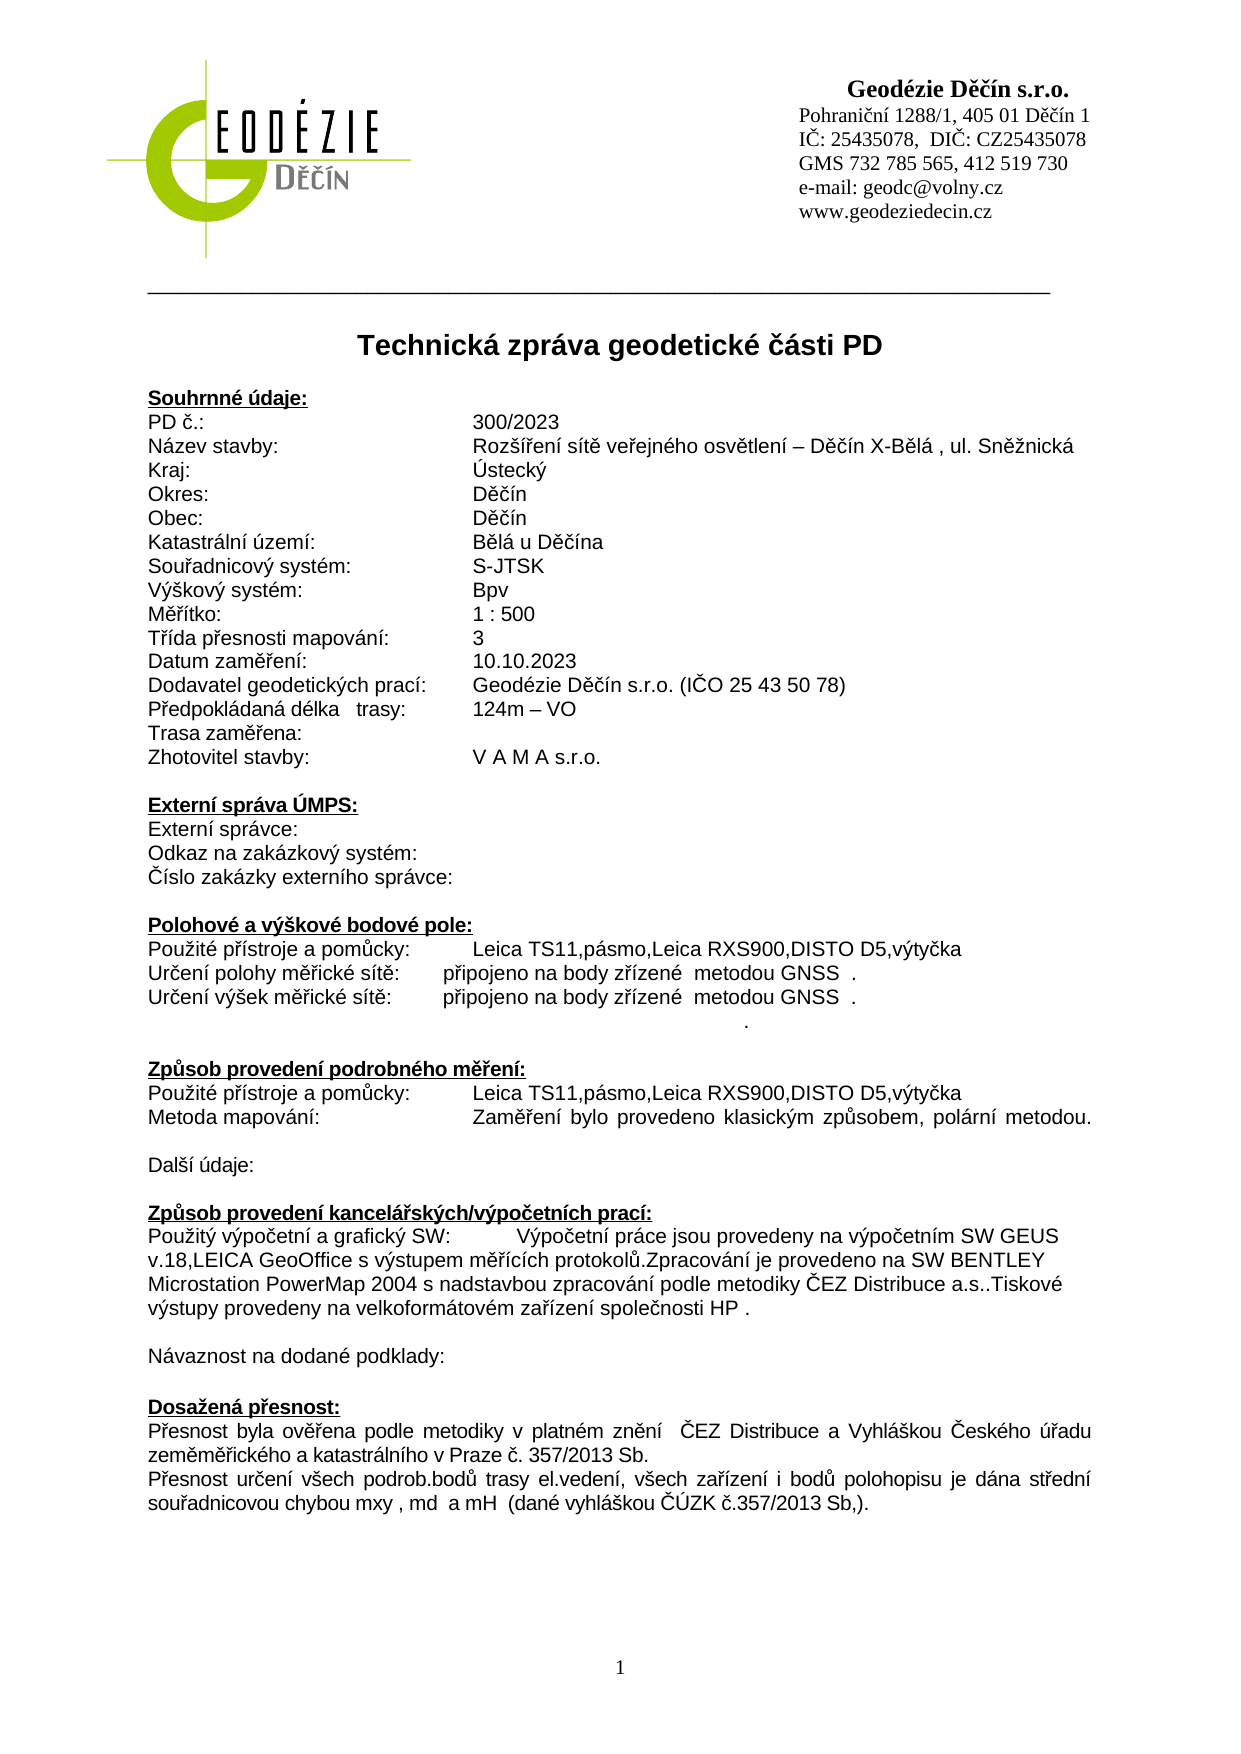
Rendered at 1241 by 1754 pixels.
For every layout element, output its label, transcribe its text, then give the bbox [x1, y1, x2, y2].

text Okres: Děčín [148, 482, 1093, 506]
text Metoda mapování: Zaměření bylo provedeno klasickým způsobem, polární metodou. [148, 1104, 1093, 1152]
picture [99, 53, 415, 264]
text Způsob provedení kancelářských/výpočetních prací: [148, 1200, 1093, 1224]
text Určení výšek měřické sítě: připojeno na body zřízené metodou GNSS . . [148, 985, 1093, 1033]
text Další údaje: [148, 1152, 1093, 1176]
text Způsob provedení podrobného měření: [148, 1057, 1093, 1081]
text Odkaz na zakázkový systém: [148, 841, 1093, 865]
text Dosažená přesnost: [148, 1394, 1093, 1418]
text Trasa zaměřena: [148, 721, 1093, 745]
text Určení polohy měřické sítě: připojeno na body zřízené metodou GNSS . [148, 961, 1093, 985]
text Dodavatel geodetických prací: Geodézie Děčín s.r.o. (IČO 25 43 50 78) [148, 673, 1093, 697]
text Výškový systém: Bpv [148, 577, 1093, 601]
text Přesnost určení všech podrob.bodů trasy el.vedení, všech zařízení i bodů polohopisu je dána střední souřadnicovou chybou mxy , md a mH (dané vyhláškou ČÚZK č.357/2013 Sb,). [148, 1466, 1093, 1514]
text Katastrální území: Bělá u Děčína [148, 529, 1093, 553]
text Datum zaměření: 10.10.2023 [148, 649, 1093, 673]
text Použitý výpočetní a grafický SW: Výpočetní práce jsou provedeny na výpočetním SW GEUS v.18,LEICA GeoOffice s výstupem měřících protokolů.Zpracování je provedeno na SW BENTLEY Microstation PowerMap 2004 s nadstavbou zpracování podle metodiky ČEZ Distribuce a.s..Tiskové výstupy provedeny na velkoformátovém zařízení společnosti HP . [148, 1224, 1093, 1320]
text Předpokládaná délka trasy: 124m – VO [148, 697, 1093, 721]
text PD č.: 300/2023 [148, 410, 1093, 434]
text Název stavby: Rozšíření sítě veřejného osvětlení – Děčín X-Bělá , ul. Sněžnická [148, 434, 1093, 458]
text Souřadnicový systém: S-JTSK [148, 553, 1093, 577]
text Číslo zakázky externího správce: [148, 865, 1093, 889]
text Třída přesnosti mapování: 3 [148, 625, 1093, 649]
text Návaznost na dodané podklady: [148, 1344, 1093, 1368]
text Obec: Děčín [148, 506, 1093, 529]
text Měřítko: 1 : 500 [148, 601, 1093, 625]
text Použité přístroje a pomůcky: Leica TS11,pásmo,Leica RXS900,DISTO D5,výtyčka [148, 1081, 1093, 1104]
text Externí správa ÚMPS: [148, 793, 1093, 817]
text ______________________________________________________________________________ [148, 223, 1093, 295]
text Externí správce: [148, 817, 1093, 841]
text Technická zpráva geodetické části PD [148, 328, 1093, 362]
text Polohové a výškové bodové pole: [148, 913, 1093, 937]
text Kraj: Ústecký [148, 458, 1093, 482]
text Přesnost byla ověřena podle metodiky v platném znění ČEZ Distribuce a Vyhláškou Českého úřadu zeměměřického a katastrálního v Praze č. 357/2013 Sb. [148, 1418, 1093, 1466]
text Použité přístroje a pomůcky: Leica TS11,pásmo,Leica RXS900,DISTO D5,výtyčka [148, 937, 1093, 961]
text Zhotovitel stavby: V A M A s.r.o. [148, 745, 1093, 769]
text Souhrnné údaje: [148, 386, 1093, 410]
